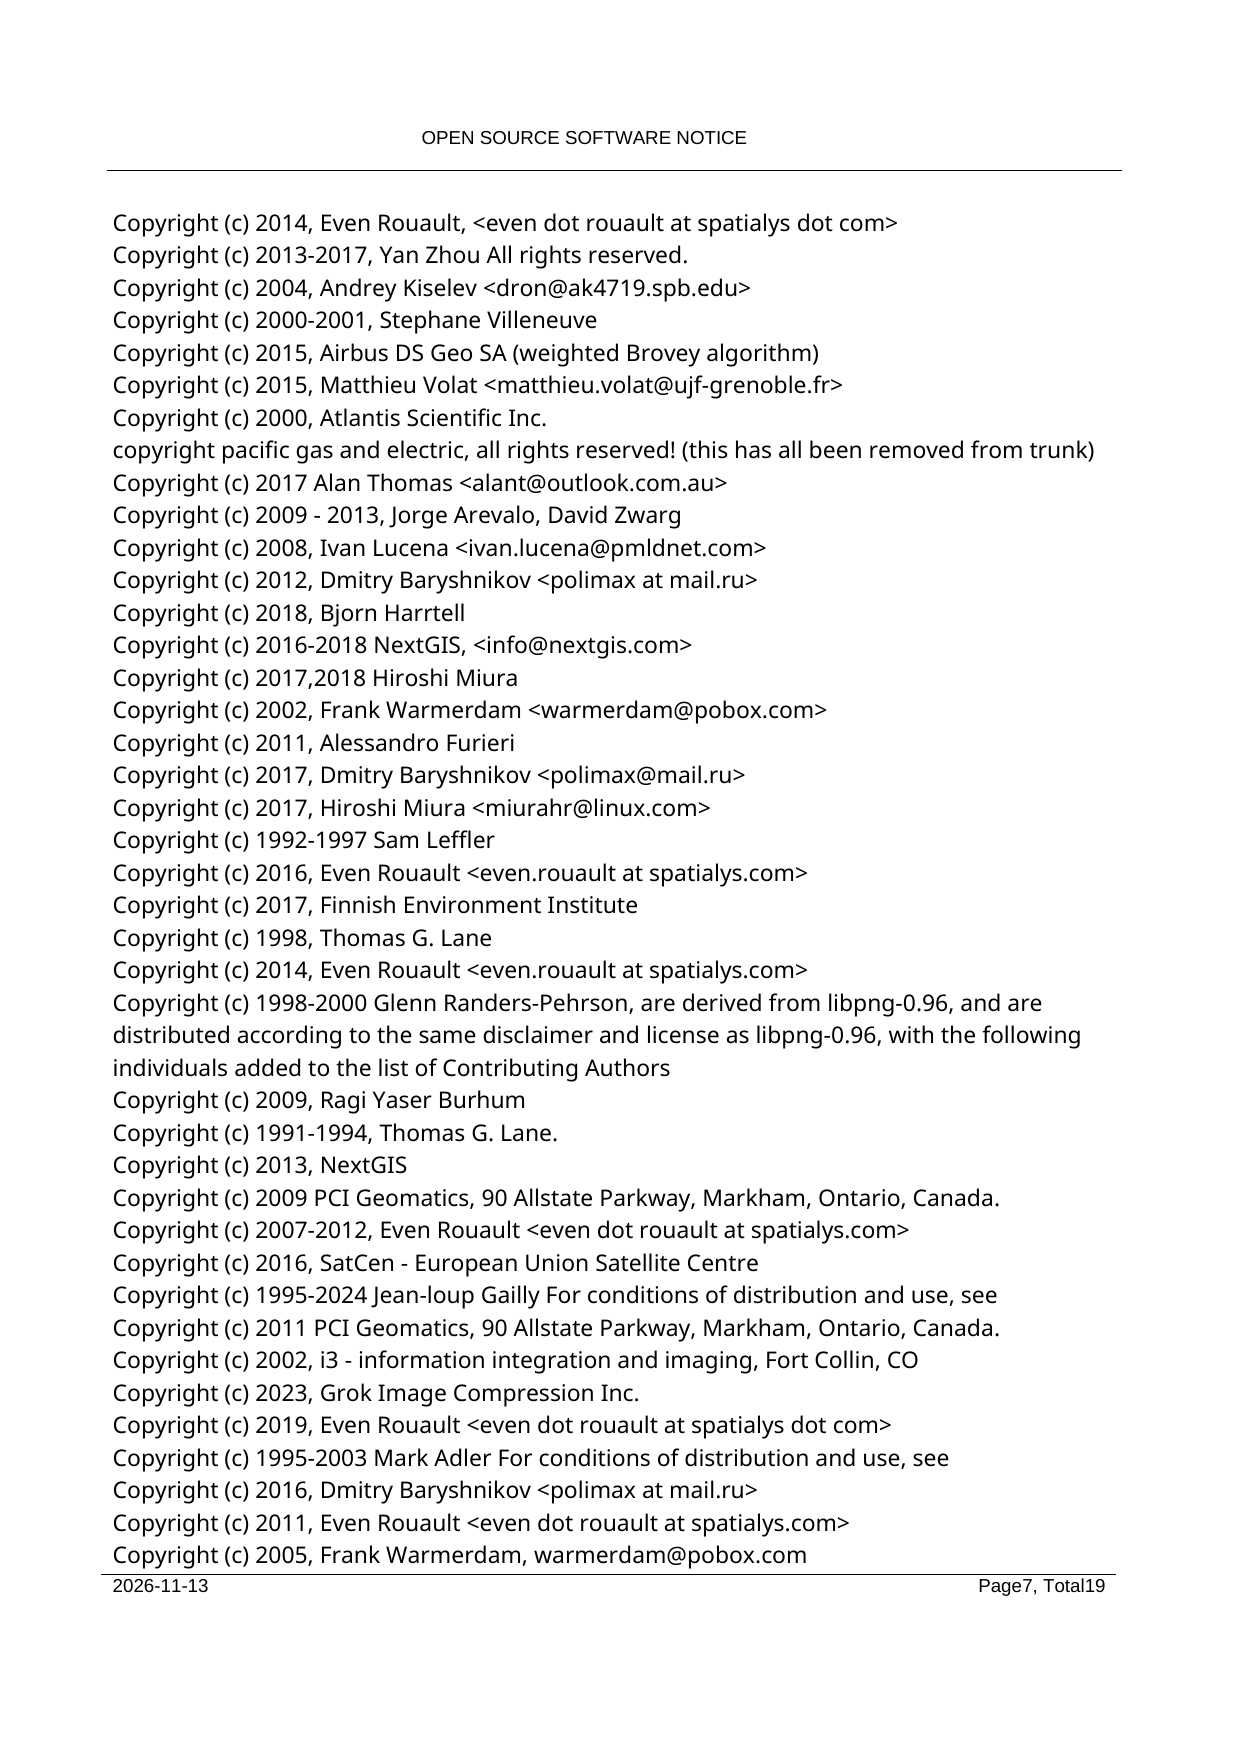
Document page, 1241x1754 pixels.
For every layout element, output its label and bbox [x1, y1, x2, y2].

text [112, 206, 1128, 1571]
